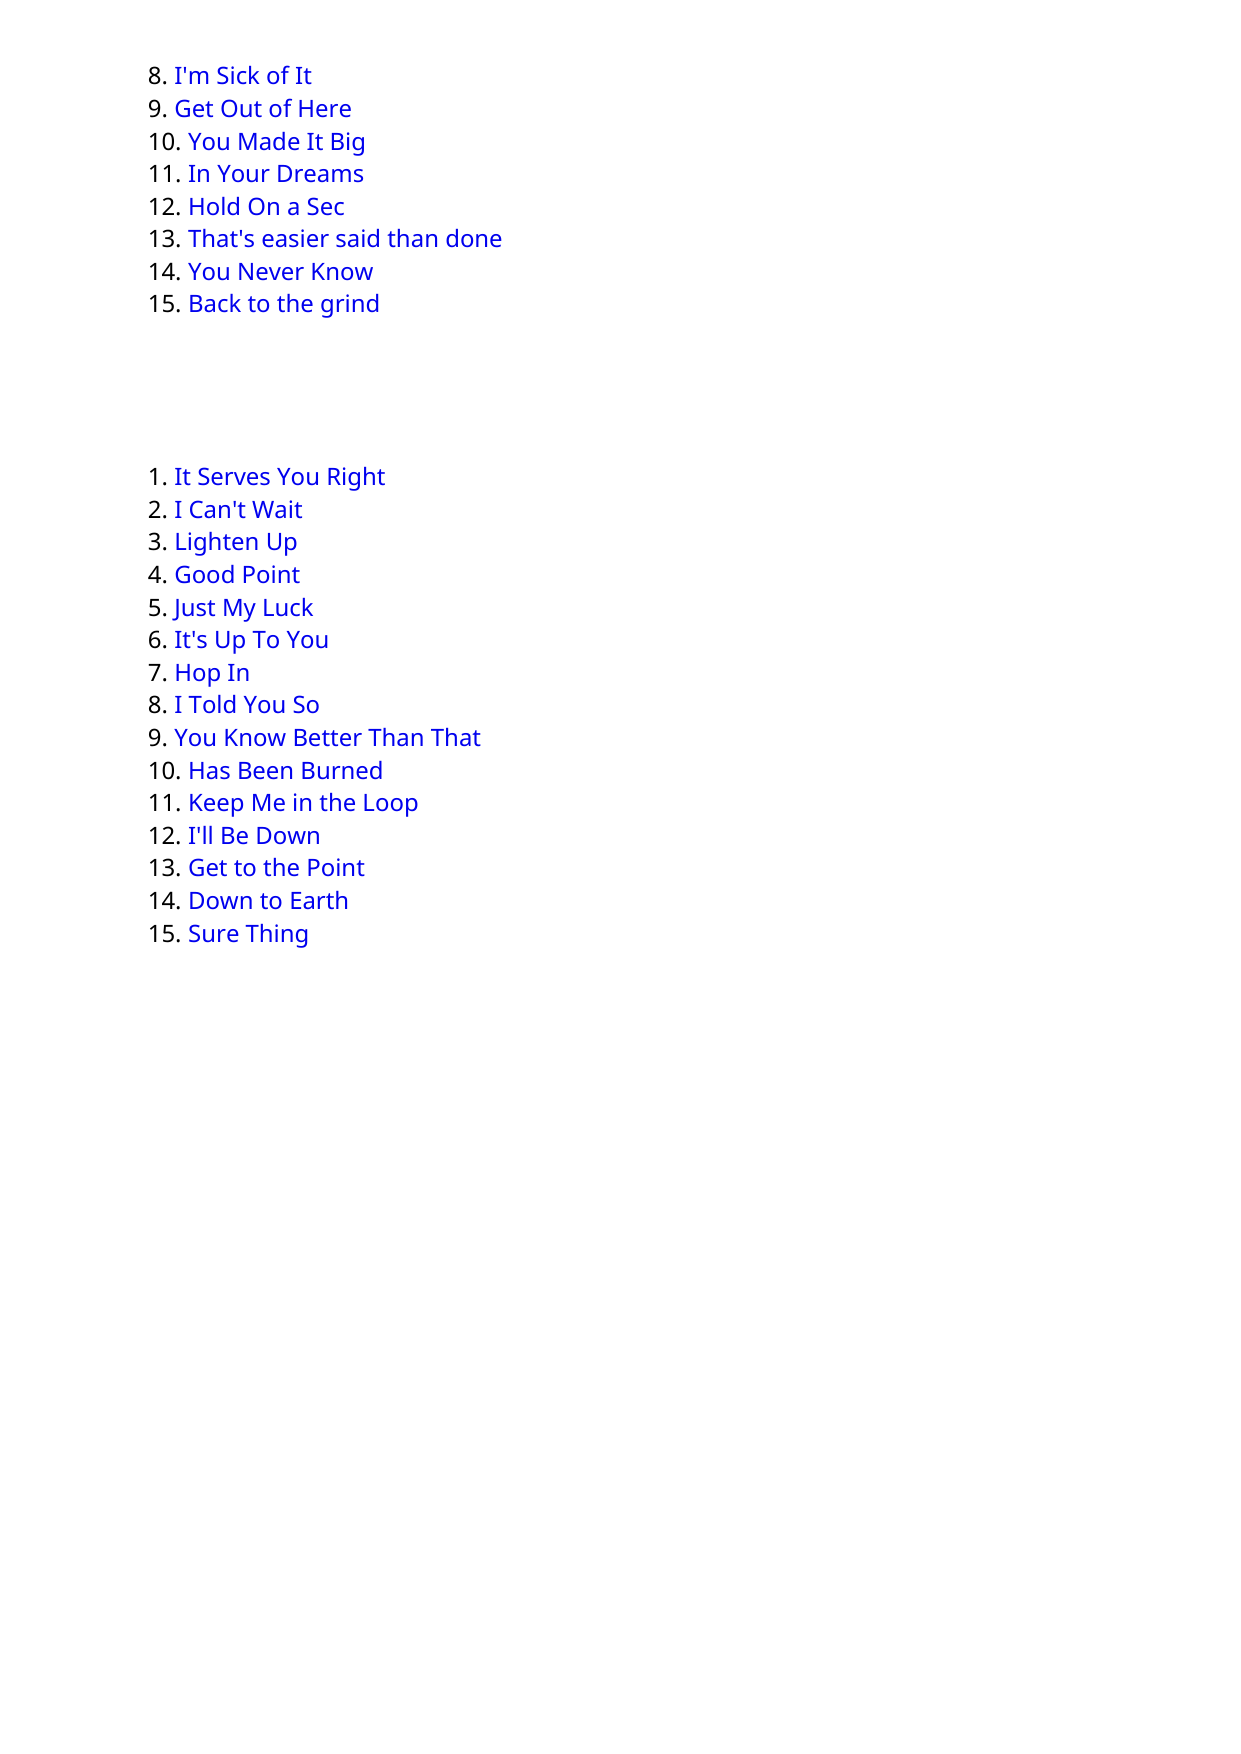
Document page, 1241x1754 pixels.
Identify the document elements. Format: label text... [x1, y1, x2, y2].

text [148, 59, 1092, 320]
text 1. It Serves You Right 2. I Can't Wait 3. Lighten Up 4. Good Point 5. Just My Luck 6. It's Up To You 7. Hop In 8. I Told You So 9. You Know Better Than That 10. Has Been Burned 11. Keep Me in the Loop 12. I'll Be Down 13. Get to the Point 14. Down to Earth 15. Sure Thing [148, 460, 1092, 949]
